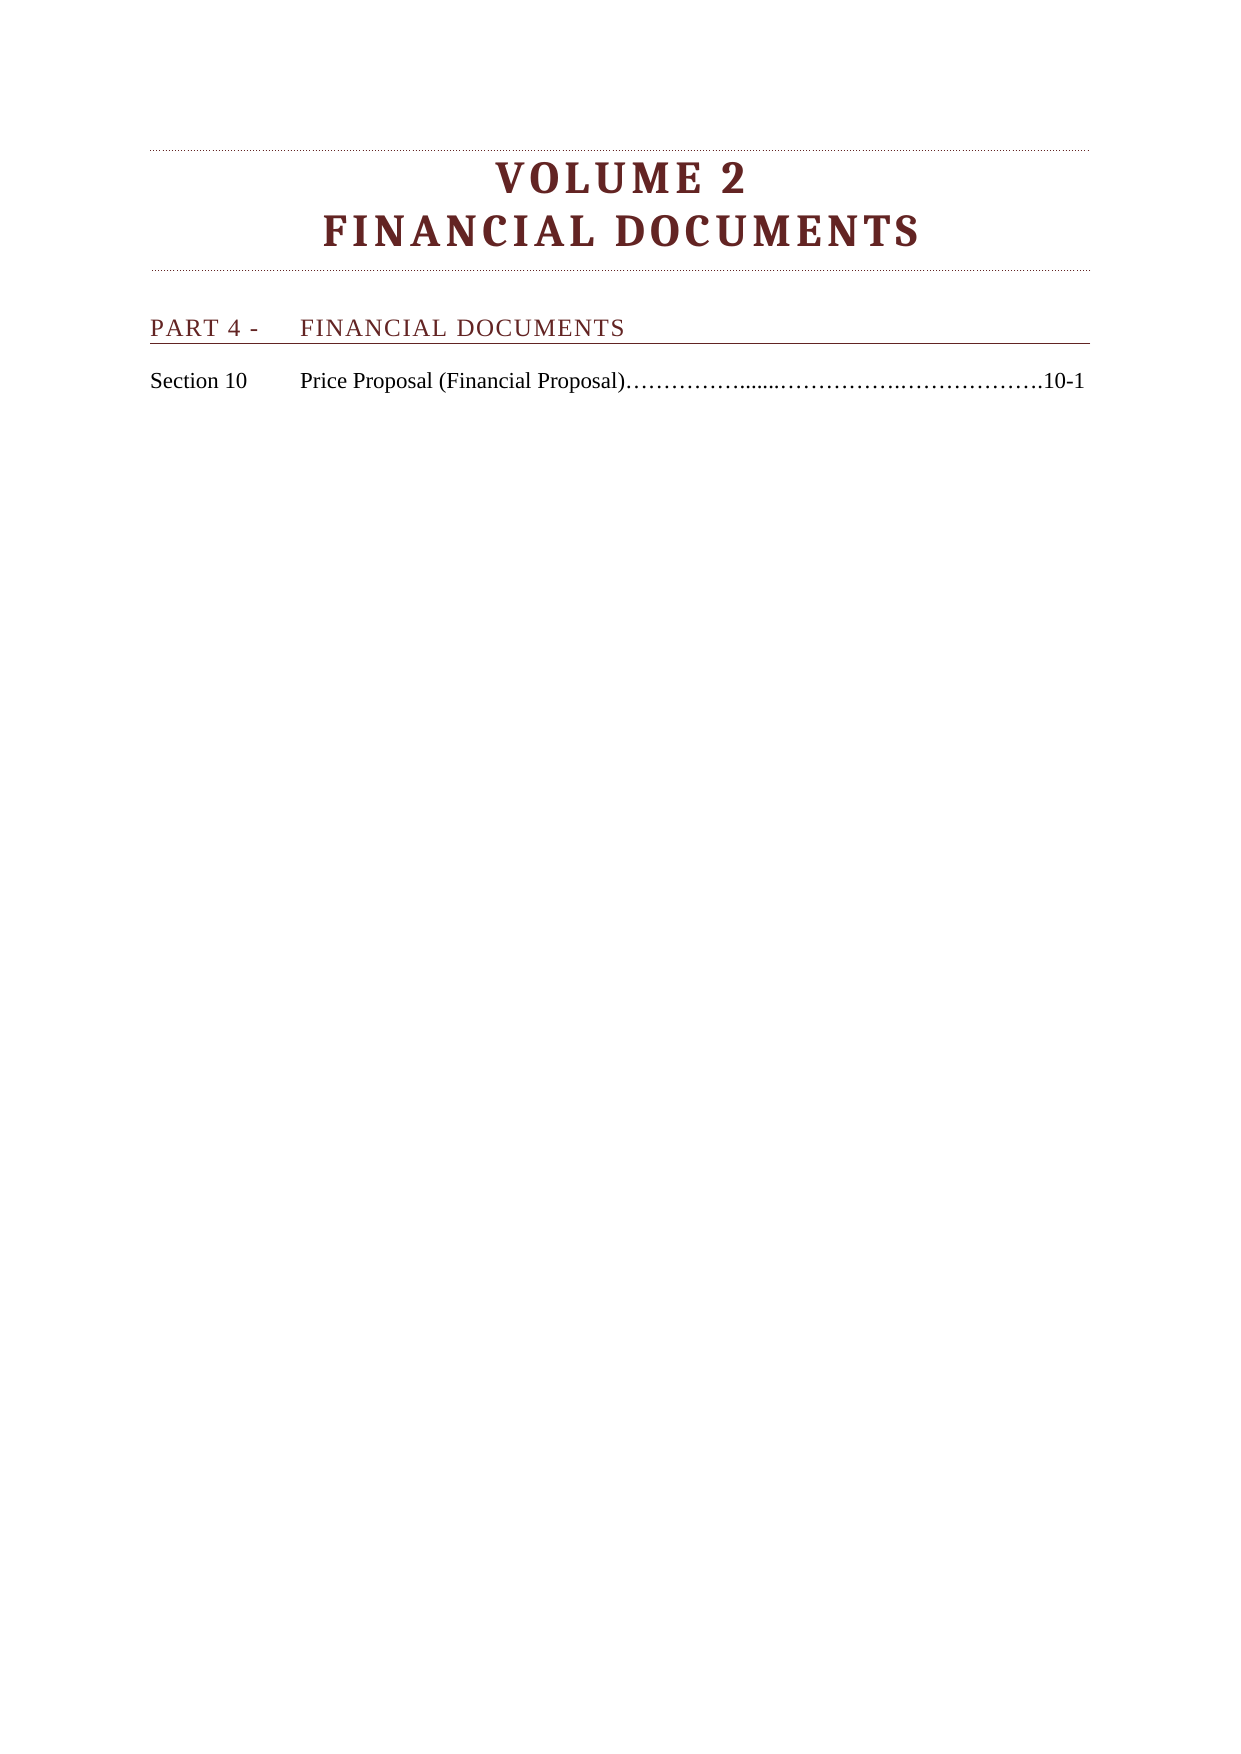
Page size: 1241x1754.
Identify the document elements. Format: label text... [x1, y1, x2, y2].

text Section 10 Price Proposal (Financial Proposal)…………….......…………….……………….10-1 [150, 367, 1090, 393]
title Volume 2 [150, 150, 1090, 203]
title Financial documents [150, 203, 1090, 271]
subtitle Part 4 - Financial Documents [150, 313, 1090, 343]
